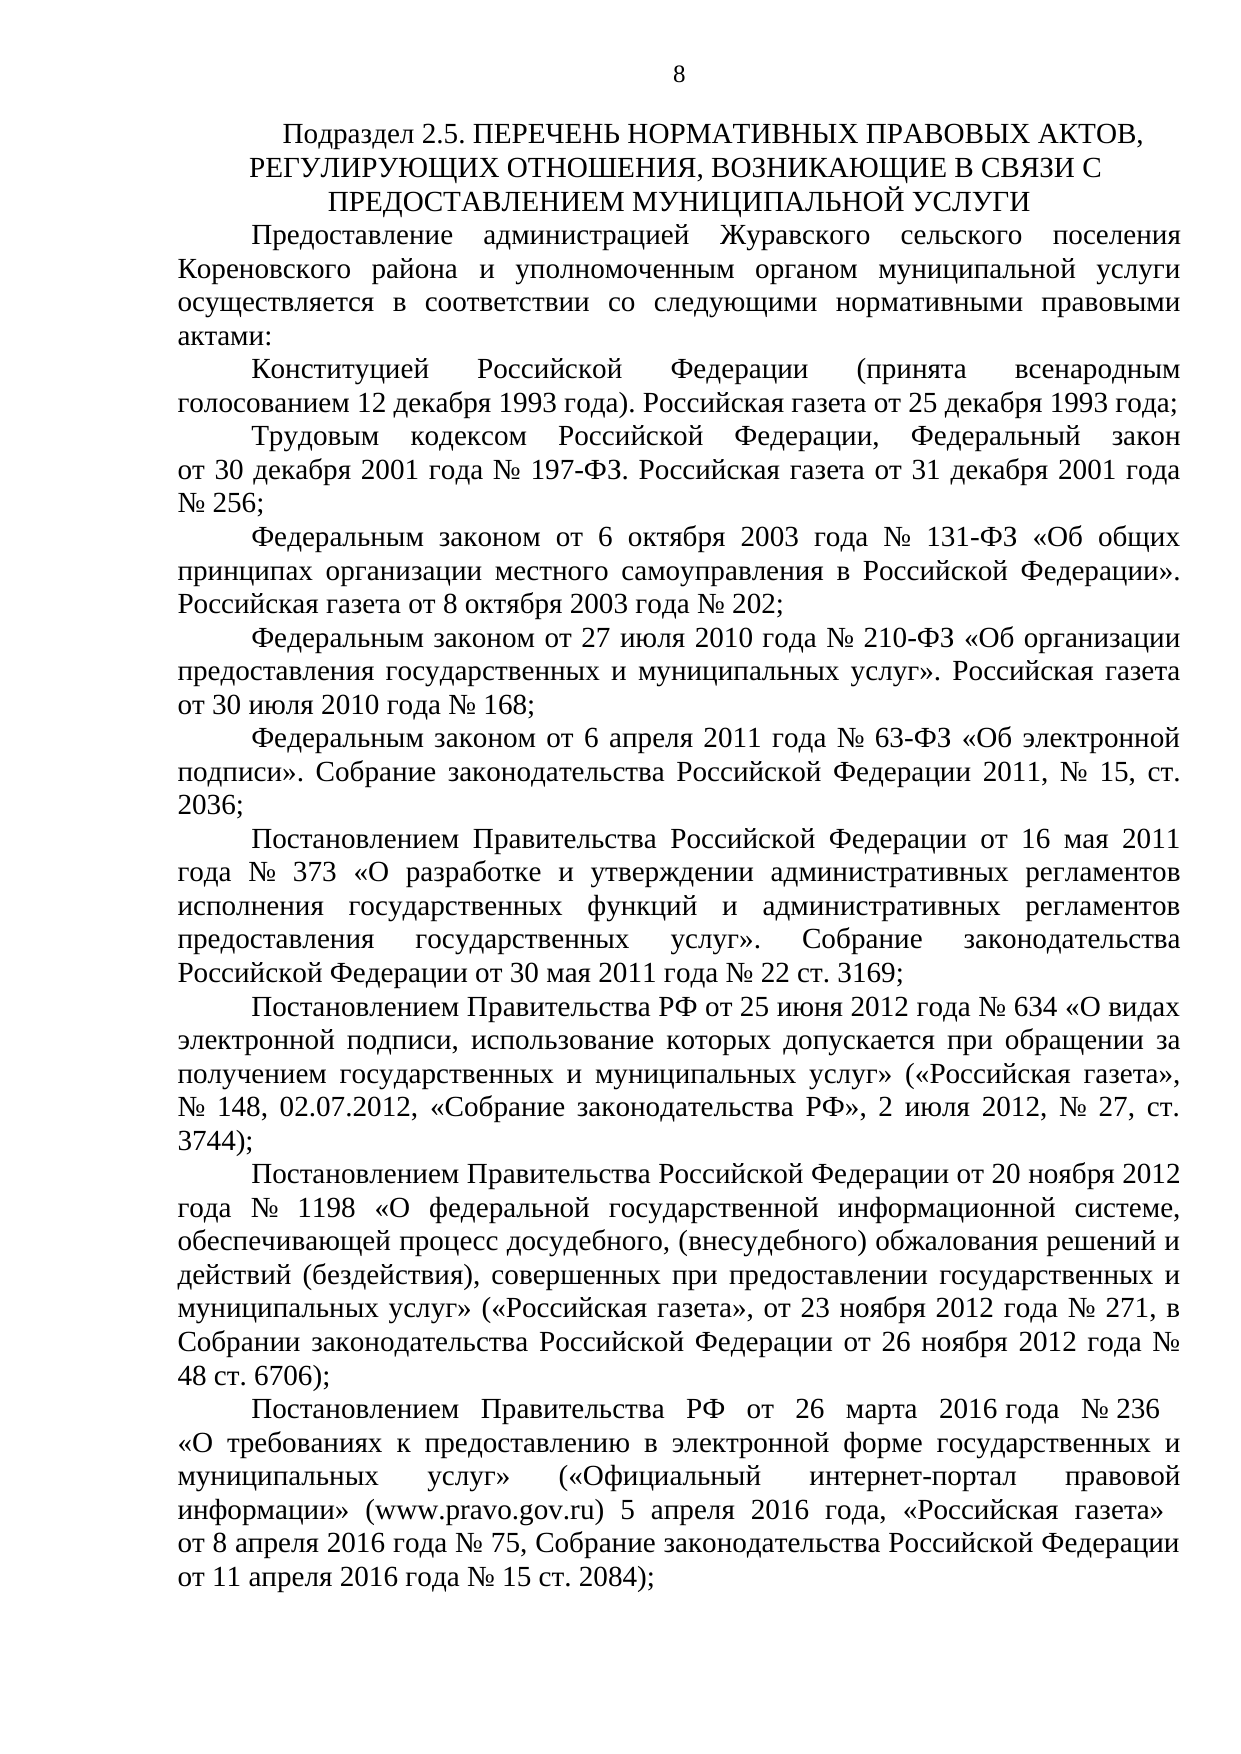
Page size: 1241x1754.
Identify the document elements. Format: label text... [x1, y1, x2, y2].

text Федеральным законом от 6 октября 2003 года № 131-ФЗ «Об общих принципах организации местного самоуправления в Российской Федерации». Российская газета от 8 октября 2003 года № 202; [177, 519, 1181, 620]
text Предоставление администрацией Журавского сельского поселения Кореновского района и уполномоченным органом муниципальной услуги осуществляется в соответствии со следующими нормативными правовыми актами: [177, 217, 1181, 351]
text Постановлением Правительства Российской Федерации от 20 ноября 2012 года № 1198 «О федеральной государственной информационной системе, обеспечивающей процесс досудебного, (внесудебного) обжалования решений и действий (бездействия), совершенных при предоставлении государственных и муниципальных услуг» («Российская газета», от 23 ноября 2012 года № 271, в Собрании законодательства Российской Федерации от 26 ноября 2012 года № 48 ст. 6706); [177, 1156, 1181, 1391]
text Федеральным законом от 27 июля 2010 года № 210-ФЗ «Об организации предоставления государственных и муниципальных услуг». Российская газета от 30 июля № 168; [177, 620, 1181, 720]
text Федеральным законом от 6 апреля 2011 года № 63-ФЗ «Об электронной подписи». Собрание законодательства Российской Федерации 2011, № 15, ст. 2036; [177, 720, 1181, 821]
text Постановлением Правительства РФ от 25 июня 2012 года № 634 «О видах электронной подписи, использование которых допускается при обращении за получением государственных и муниципальных услуг» («Российская газета», № 148, 02.07.2012, «Собрание законодательства РФ», 2 июля 2012, № 27, ст. 3744); [177, 989, 1181, 1156]
text Подраздел 2.5. ПЕРЕЧЕНЬ НОРМАТИВНЫХ ПРАВОВЫХ АКТОВ, РЕГУЛИРУЮЩИХ ОТНОШЕНИЯ, ВОЗНИКАЮЩИЕ В СВЯЗИ С ПРЕДОСТАВЛЕНИЕМ МУНИЦИПАЛЬНОЙ УСЛУГИ [177, 117, 1181, 217]
text Постановлением Правительства РФ от 26 марта 2016 года № 236 «О требованиях к предоставлению в электронной форме государственных и муниципальных услуг» («Официальный интернет-портал правовой информации» (www.pravo.gov.ru) 5 апреля 2016 года, «Российская газета» от 8 апреля 2016 года № 75, Собрание законодательства Российской Федерации от 11 апреля 2016 года № 15 ст. 2084); [177, 1391, 1181, 1592]
text Трудовым кодексом Российской Федерации, Федеральный закон от 30 декабря 2001 года № 197-ФЗ. Российская газета от 31 декабря № 256; [177, 418, 1181, 519]
text Постановлением Правительства Российской Федерации от 16 мая 2011 года № 373 «О разработке и утверждении административных регламентов исполнения государственных функций и административных регламентов предоставления государственных услуг». Собрание законодательства Российской Федерации от 30 мая ода № 22 ст. 3169; [177, 821, 1181, 989]
text Конституцией Российской Федерации (принята всенародным голосованием 12 декабря 1993 года). Российская газета от 25 декабря 1993 года; [177, 351, 1181, 418]
